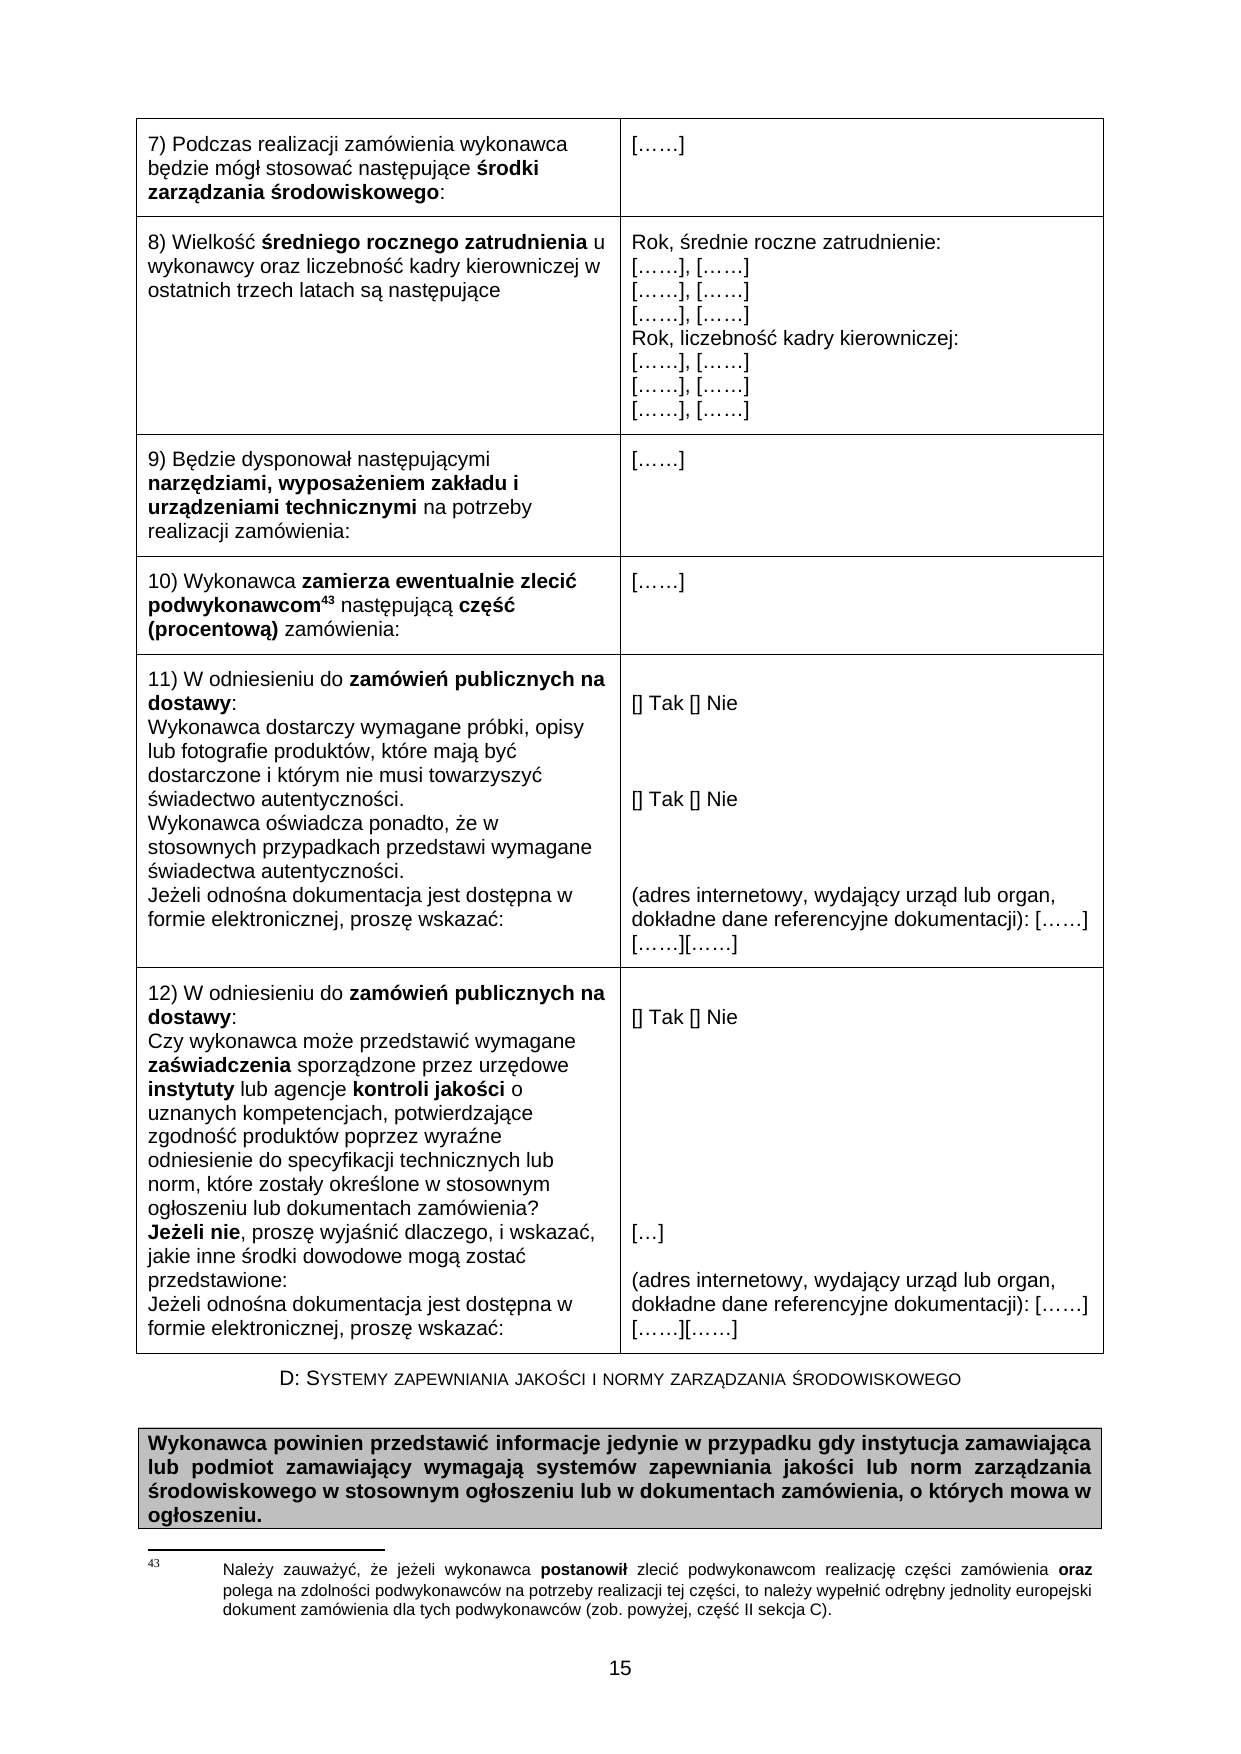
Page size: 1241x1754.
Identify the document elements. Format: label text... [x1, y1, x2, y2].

table_cell [……] [621, 557, 1103, 653]
table_cell 9) Będzie dysponował następującymi narzędziami, wyposażeniem zakładu i urządzeniami technicznymi na potrzeby realizacji zamówienia: [137, 435, 620, 556]
table_cell 10) Wykonawca zamierza ewentualnie zlecić podwykonawcom następującą część (procentową) zamówienia: [137, 557, 620, 653]
table_cell Rok, średnie roczne zatrudnienie: [……], [……] [……], [……] [……], [……] Rok, liczebność kadry kierowniczej: [……], [……] [……], [……] [……], [……] [621, 217, 1103, 434]
table_cell 8) Wielkość średniego rocznego zatrudnienia u wykonawcy oraz liczebność kadry kierowniczej w ostatnich trzech latach są następujące [137, 217, 620, 434]
table_cell [] Tak [] Nie [] Tak [] Nie (adres internetowy, wydający urząd lub organ, dokładne dane referencyjne dokumentacji): [……][……][……] [621, 655, 1103, 967]
table_cell 7) Podczas realizacji zamówienia wykonawca będzie mógł stosować następujące środki zarządzania środowiskowego: [137, 119, 620, 216]
table_cell [……] [621, 435, 1103, 556]
title D: Systemy zapewniania jakości i normy zarządzania środowiskowego [148, 1366, 1093, 1390]
table_cell 12) W odniesieniu do zamówień publicznych na dostawy: Czy wykonawca może przedstawić wymagane zaświadczenia sporządzone przez urzędowe instytuty lub agencje kontroli jakości o uznanych kompetencjach, potwierdzające zgodność produktów poprzez wyraźne odniesienie do specyfikacji technicznych lub norm, które zostały określone w stosownym ogłoszeniu lub dokumentach zamówienia? Jeżeli nie, proszę wyjaśnić dlaczego, i wskazać, jakie inne środki dowodowe mogą zostać przedstawione: Jeżeli odnośna dokumentacja jest dostępna w formie elektronicznej, proszę wskazać: [137, 968, 620, 1352]
table_cell [] Tak [] Nie […] (adres internetowy, wydający urząd lub organ, dokładne dane referencyjne dokumentacji): [……][……][……] [621, 968, 1103, 1352]
table_cell 11) W odniesieniu do zamówień publicznych na dostawy: Wykonawca dostarczy wymagane próbki, opisy lub fotografie produktów, które mają być dostarczone i którym nie musi towarzyszyć świadectwo autentyczności. Wykonawca oświadcza ponadto, że w stosownych przypadkach przedstawi wymagane świadectwa autentyczności. Jeżeli odnośna dokumentacja jest dostępna w formie elektronicznej, proszę wskazać: [137, 655, 620, 967]
text Wykonawca powinien przedstawić informacje jedynie w przypadku gdy instytucja zamawiająca lub podmiot zamawiający wymagają systemów zapewniania jakości lub norm zarządzania środowiskowego w stosownym ogłoszeniu lub w dokumentach zamówienia, o których mowa w ogłoszeniu. [139, 1429, 1101, 1528]
table_cell [……] [621, 119, 1103, 216]
